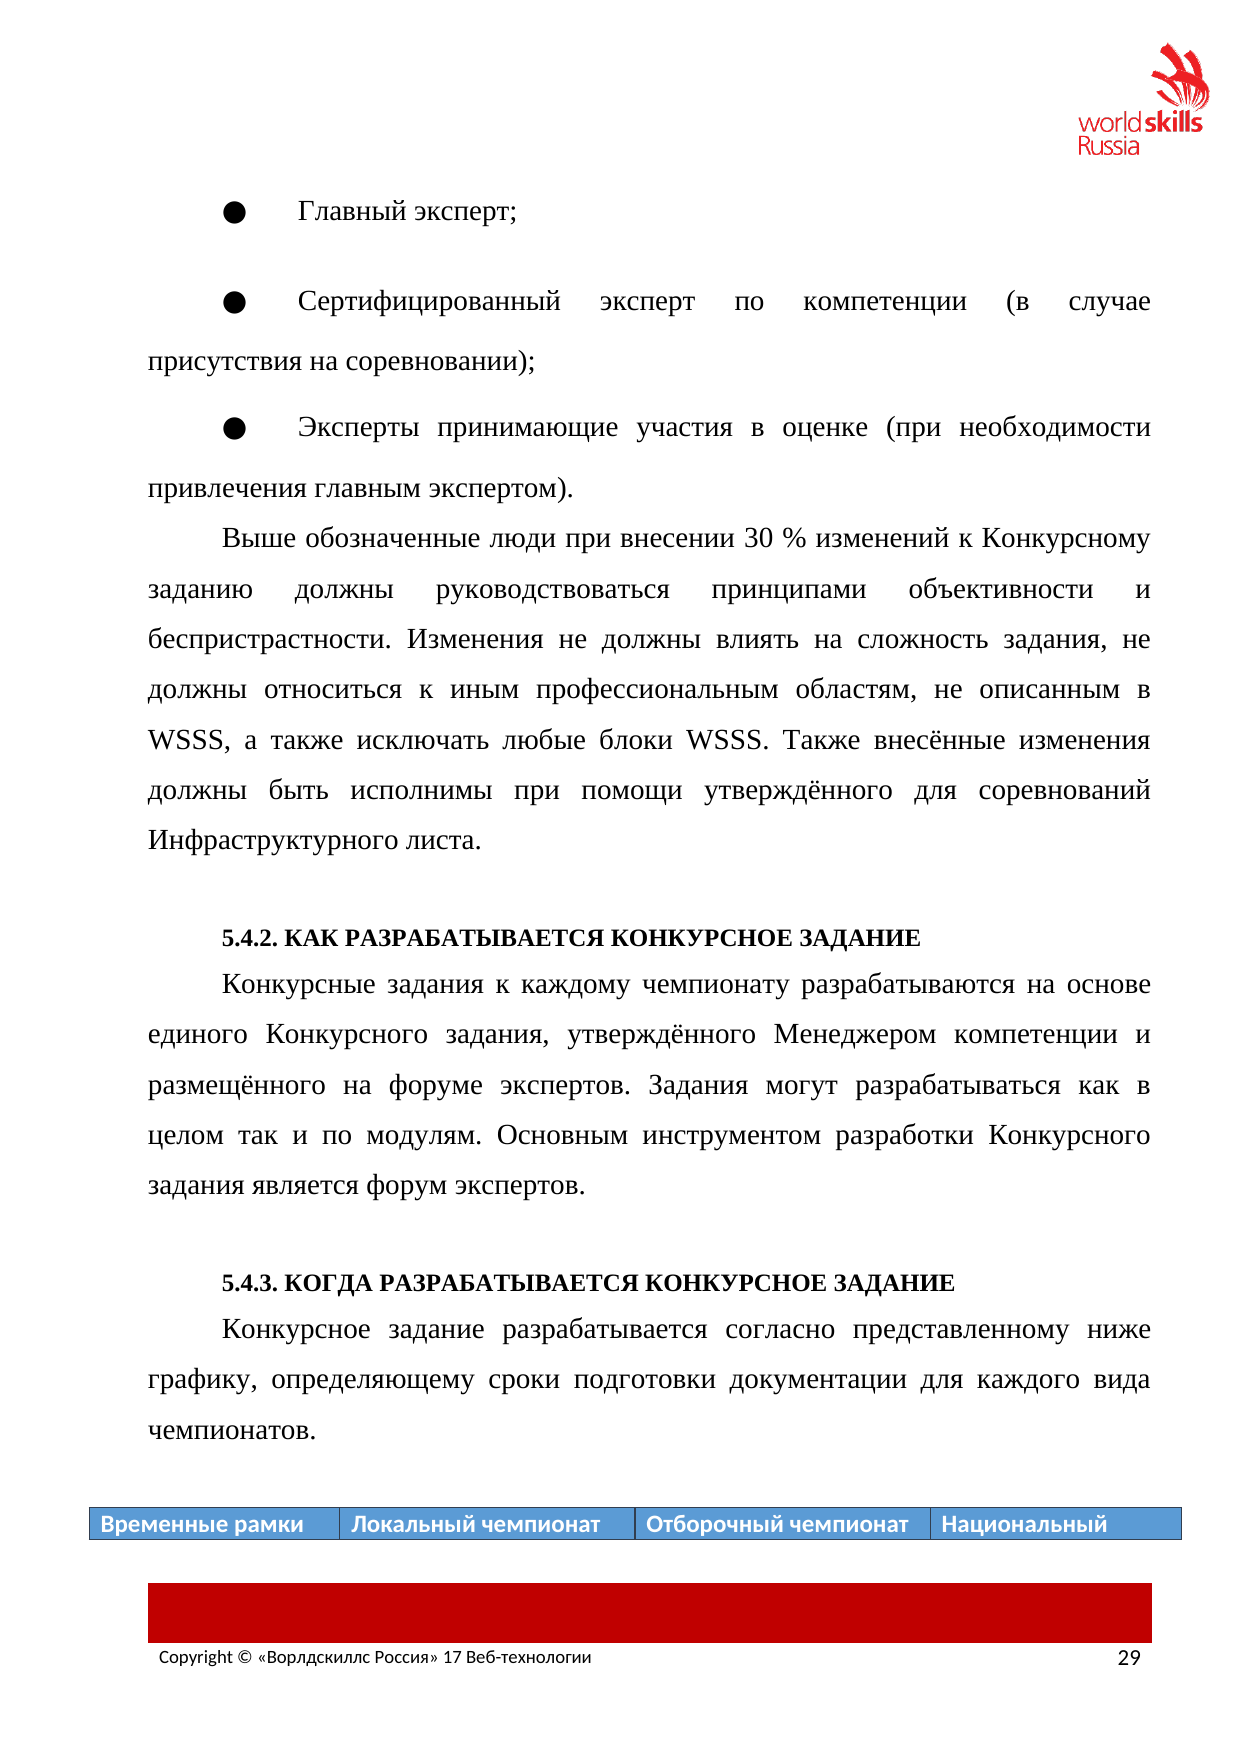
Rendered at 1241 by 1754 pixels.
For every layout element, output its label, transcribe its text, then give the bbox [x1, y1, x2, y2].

picture [1078, 42, 1235, 155]
table_header Временные рамки [90, 1508, 339, 1539]
table_header Отборочный чемпионат [636, 1508, 930, 1539]
list Сертифицированный эксперт по компетенции (в случае присутствия на соревновании); [148, 267, 1152, 377]
text Конкурсные задания к каждому чемпионату разрабатываются на основе единого Конкурсного задания, утверждённого Менеджером компетенции и размещённого на форуме экспертов. Задания могут разрабатываться как в целом так и по модулям. Основным инструментом разработки Конкурсного задания является форум экспертов. [148, 966, 1152, 1201]
table_header Национальный чемпионат [931, 1508, 1181, 1539]
text 5.4.2. КАК РАЗРАБАТЫВАЕТСЯ КОНКУРСНОЕ ЗАДАНИЕ [148, 923, 1152, 952]
list Главный эксперт; [148, 177, 1152, 237]
table_header Локальный чемпионат [340, 1508, 634, 1539]
list Эксперты принимающие участия в оценке (при необходимости привлечения главным экспертом). [148, 394, 1152, 504]
text 5.4.3. КОГДА РАЗРАБАТЫВАЕТСЯ КОНКУРСНОЕ ЗАДАНИЕ [148, 1268, 1152, 1297]
text Выше обозначенные люди при внесении 30 % изменений к Конкурсному заданию должны руководствоваться принципами объективности и беспристрастности. Изменения не должны влиять на сложность задания, не должны относиться к иным профессиональным областям, не описанным в WSSS, а также исключать любые блоки WSSS. Также внесённые изменения должны быть исполнимы при помощи утверждённого для соревнований Инфраструктурного листа. [148, 521, 1152, 856]
text Конкурсное задание разрабатывается согласно представленному ниже графику, определяющему сроки подготовки документации для каждого вида чемпионатов. [148, 1311, 1152, 1445]
